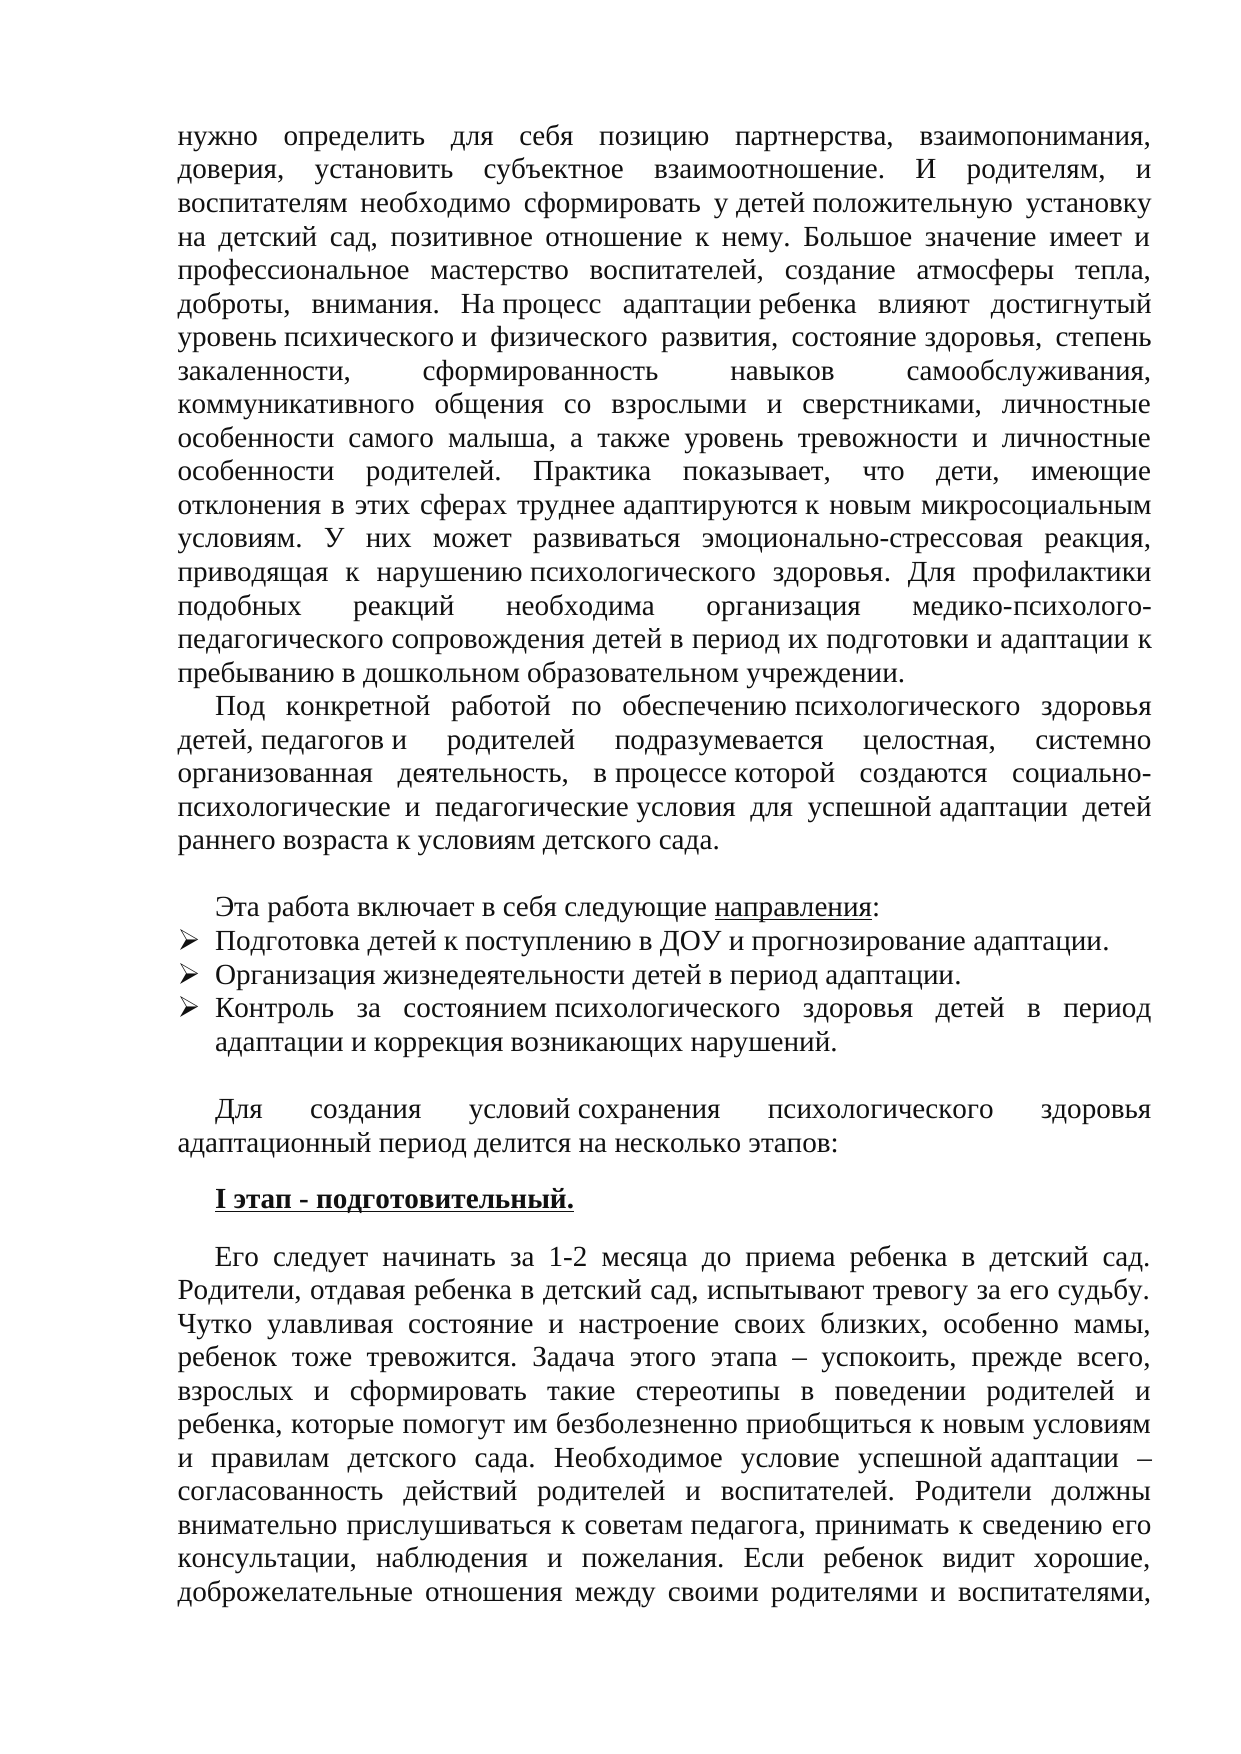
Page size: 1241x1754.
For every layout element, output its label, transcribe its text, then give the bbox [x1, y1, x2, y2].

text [177, 118, 1152, 688]
list Контроль за состоянием психологического здоровья детей в период адаптации и коррекция возникающих нарушений. [177, 990, 1152, 1058]
list Организация жизнедеятельности детей в период адаптации. [177, 957, 1152, 990]
text Под конкретной работой по обеспечению психологического здоровья детей, педагогов и родителей подразумевается целостная, системно организованная деятельность, в процессе которой создаются социально-психологические и педагогические условия для успешной адаптации детей раннего возраста к условиям детского сада. [177, 688, 1152, 856]
text Эта работа включает в себя следующие направления: [177, 889, 1152, 923]
list Подготовка детей к поступлению в ДОУ и прогнозирование адаптации. [177, 923, 1152, 957]
text Для создания условий сохранения психологического здоровья адаптационный период делится на несколько этапов: [177, 1091, 1152, 1158]
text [177, 1239, 1152, 1608]
text I этап - подготовительный. [177, 1182, 1152, 1215]
